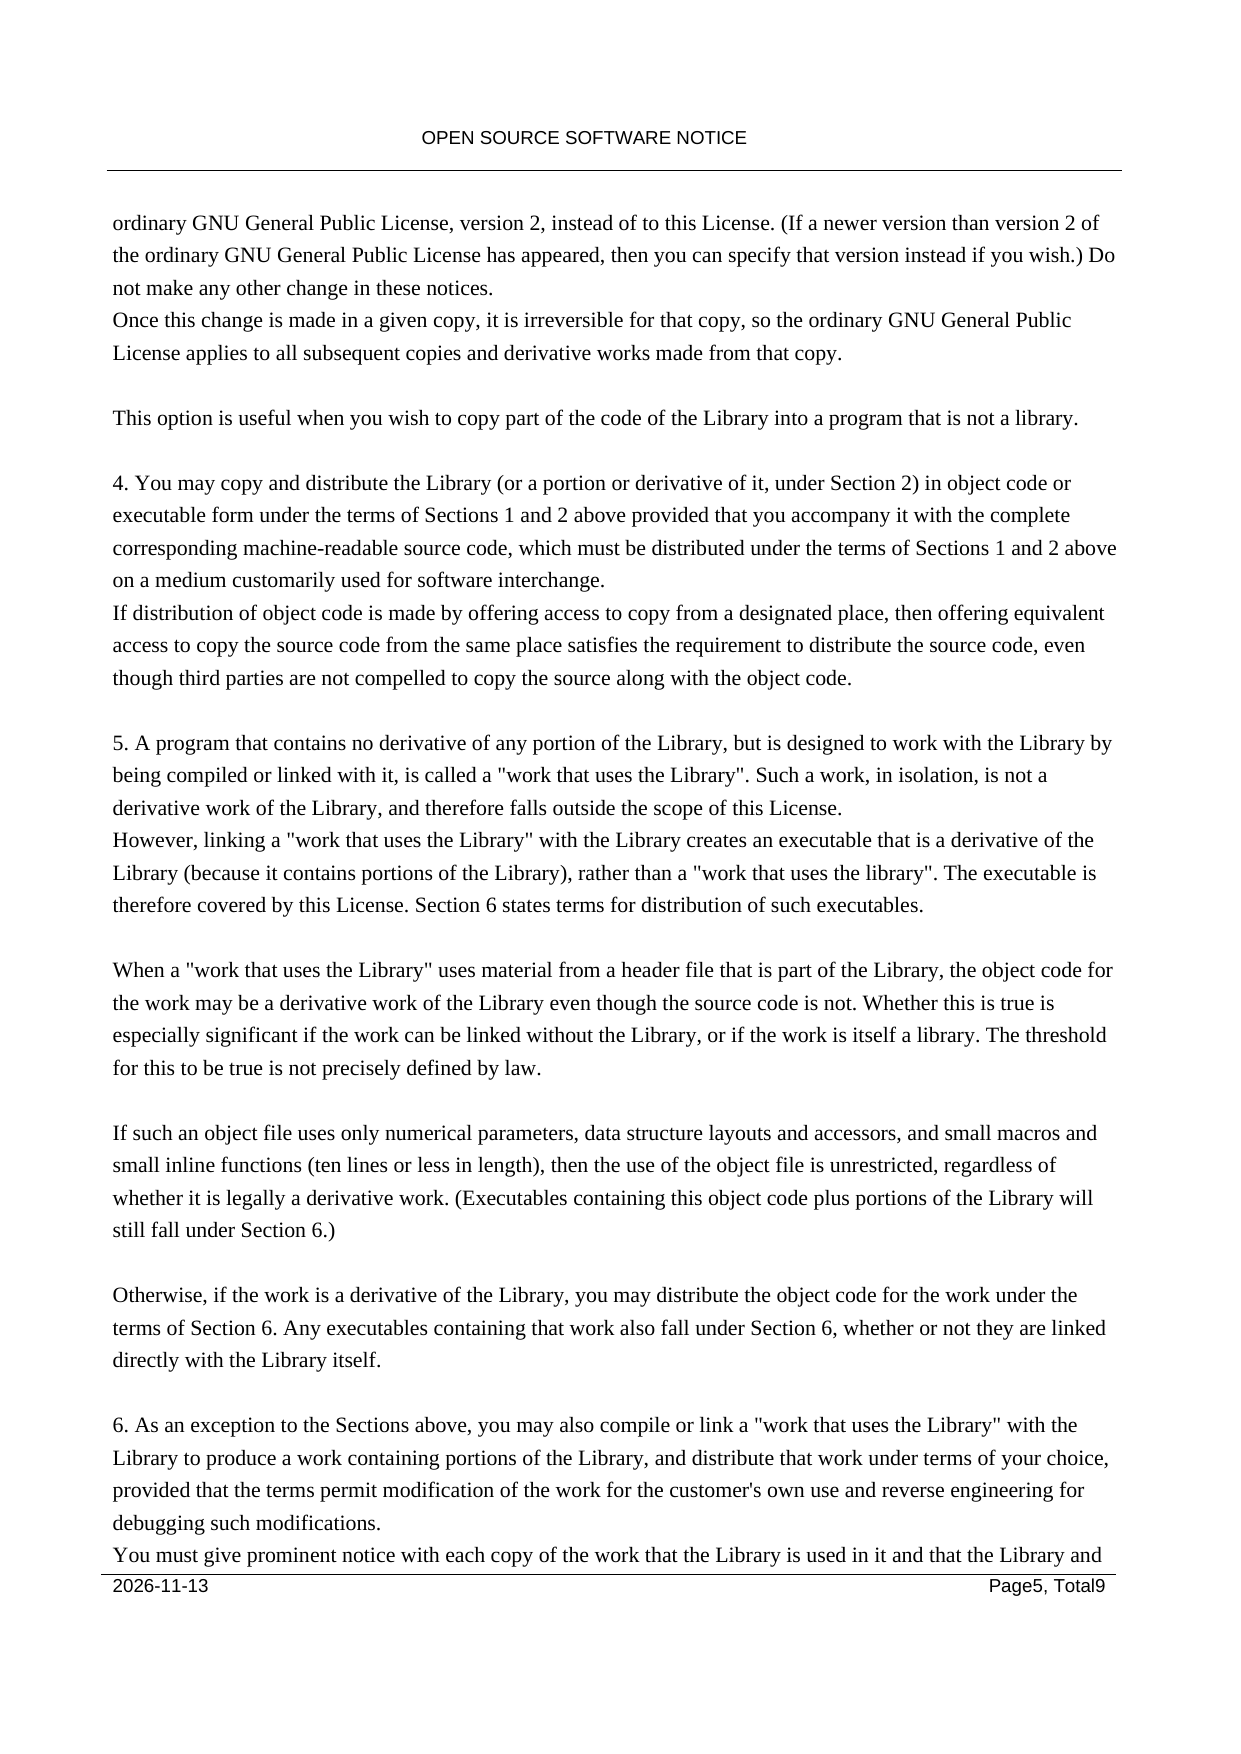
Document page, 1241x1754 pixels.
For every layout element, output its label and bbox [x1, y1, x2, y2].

text [112, 206, 1128, 1571]
